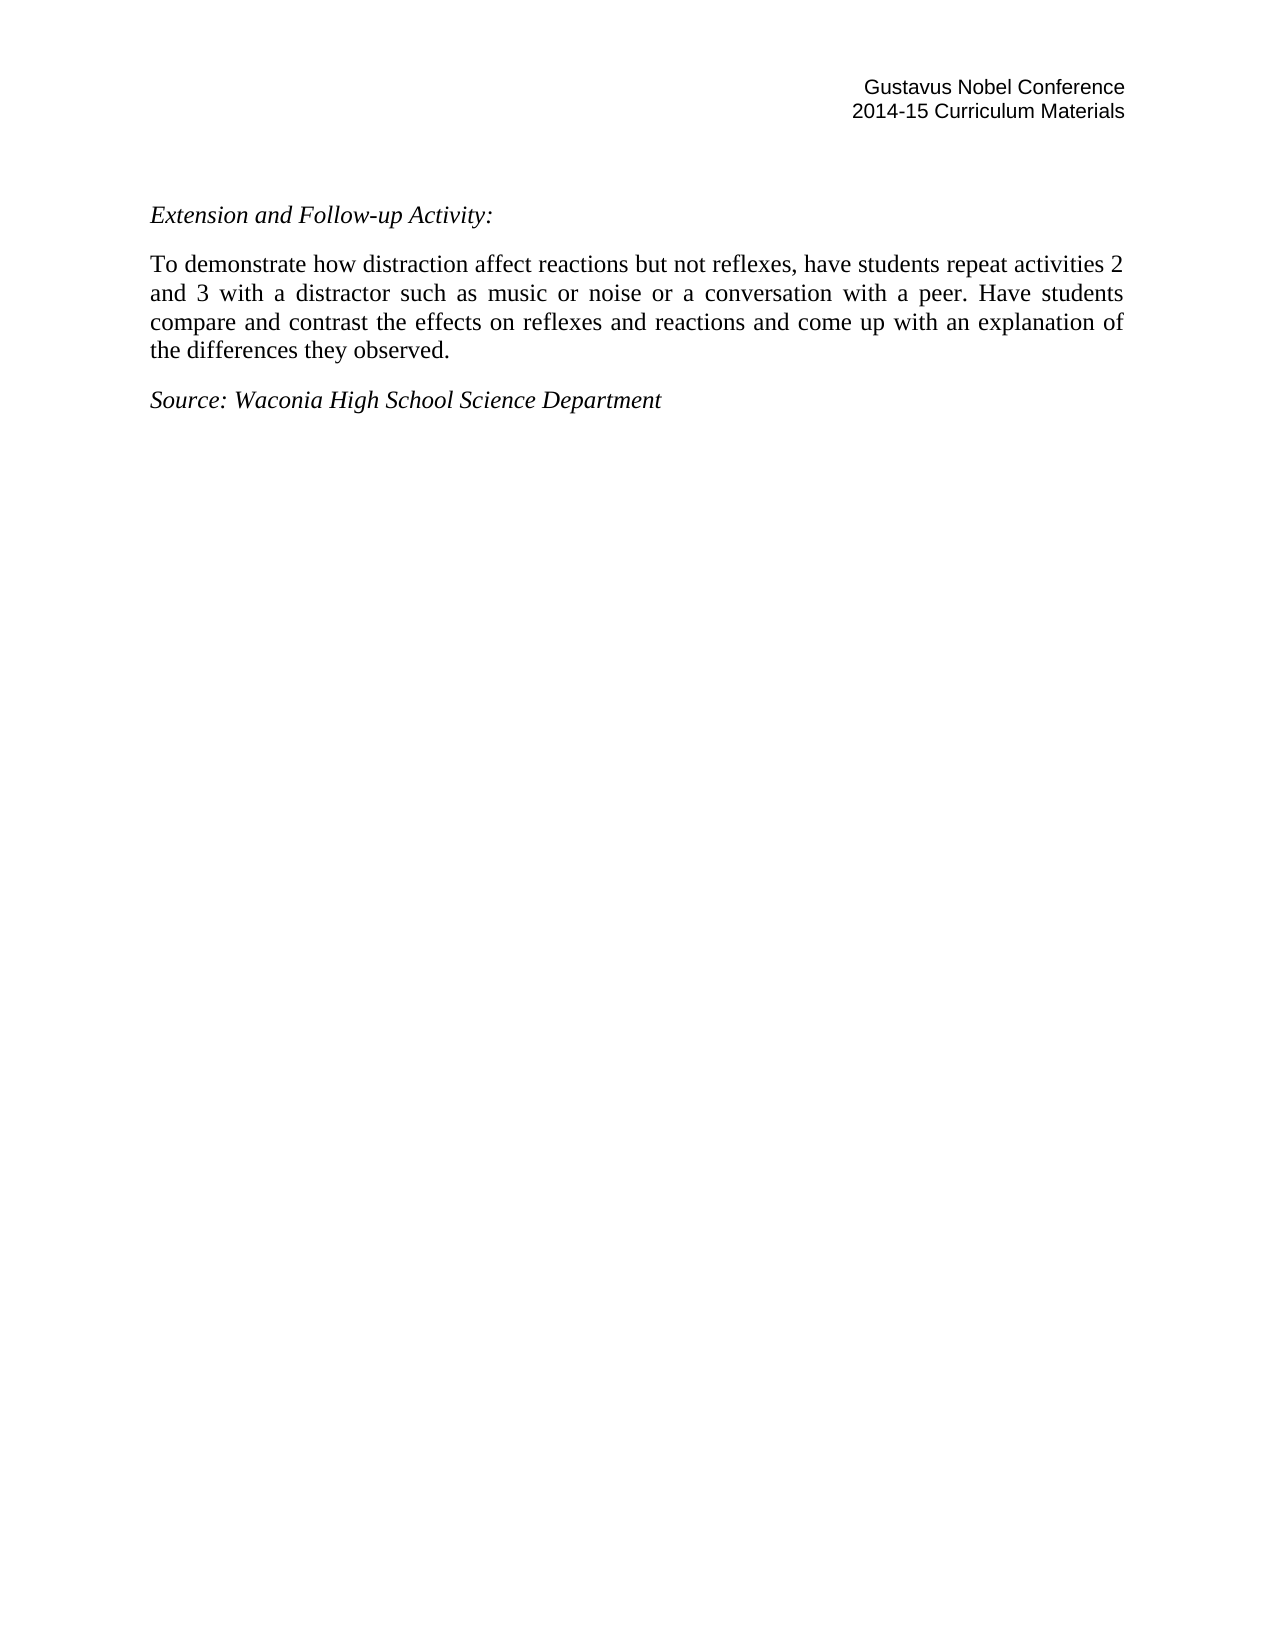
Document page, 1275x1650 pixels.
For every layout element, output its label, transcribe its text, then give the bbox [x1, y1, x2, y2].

text To demonstrate how distraction affect reactions but not reflexes, have students repeat activities 2 and 3 with a distractor such as music or noise or a conversation with a peer. Have students compare and contrast the effects on reflexes and reactions and come up with an explanation of the differences they observed. [150, 249, 1125, 364]
text Source: Waconia High School Science Department [150, 385, 1125, 414]
text Extension and Follow-up Activity: [150, 200, 1125, 228]
